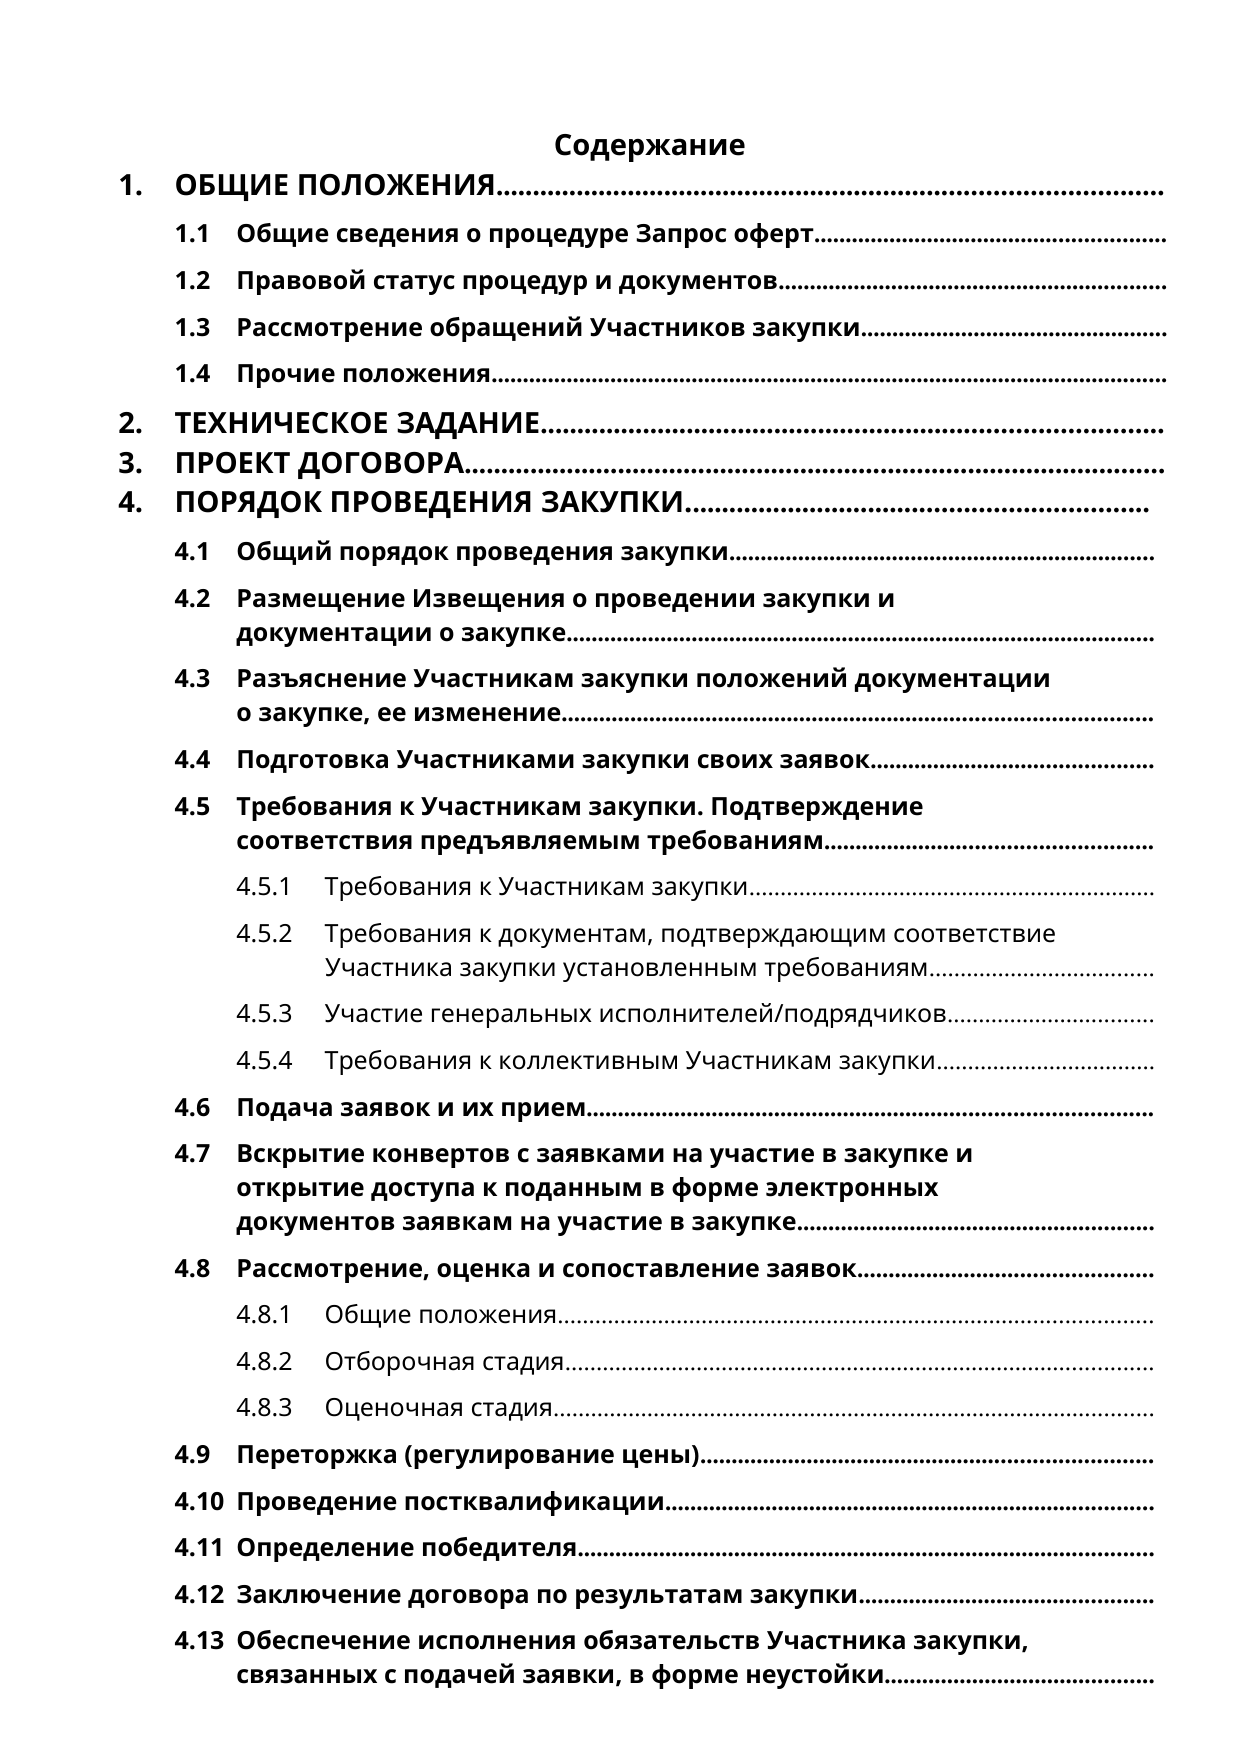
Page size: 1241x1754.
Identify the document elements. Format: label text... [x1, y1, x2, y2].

text 4.5.1 Требования к Участникам закупки 13 [236, 869, 1063, 903]
text 4.8.1 Общие положения 18 [236, 1297, 1063, 1331]
text 4.3 Разъяснение Участникам закупки положений документации о закупке, ее изменение 10 [174, 661, 1063, 729]
text 4.8 Рассмотрение, оценка и сопоставление заявок 18 [174, 1250, 1063, 1284]
text 4.10 Проведение постквалификации 21 [174, 1483, 1063, 1517]
text 4.8.3 Оценочная стадия 19 [236, 1390, 1063, 1424]
text 4.2 Размещение Извещения о проведении закупки и документации о закупке 10 [174, 580, 1063, 648]
text 1.3 Рассмотрение обращений Участников закупки 5 [174, 309, 1063, 343]
text 4.5.3 Участие генеральных исполнителей/подрядчиков 15 [236, 996, 1063, 1030]
text 4.9 Переторжка (регулирование цены) 19 [174, 1437, 1063, 1471]
text 4.6 Подача заявок и их прием 17 [174, 1089, 1063, 1123]
text 4.13 Обеспечение исполнения обязательств Участника закупки, связанных с подачей заявки, в форме неустойки 22 [174, 1623, 1063, 1691]
text 1.4 Прочие положения 6 [174, 356, 1063, 390]
text 4.1 Общий порядок проведения закупки 10 [174, 534, 1063, 568]
text 4.4 Подготовка Участниками закупки своих заявок 10 [174, 742, 1063, 776]
text 2. Техническое задание 8 [118, 402, 1063, 442]
text 4.8.2 Отборочная стадия 18 [236, 1343, 1063, 1378]
text 4.5 Требования к Участникам закупки. Подтверждение соответствия предъявляемым требованиям 13 [174, 788, 1063, 856]
text 1. Общие положения 5 [118, 164, 1063, 203]
text 4.11 Определение победителя 21 [174, 1530, 1063, 1564]
text 4. Порядок проведения закупки. 10 [118, 482, 1063, 521]
text 3. Проект договора 9 [118, 442, 1063, 482]
text 4.12 Заключение договора по результатам закупки 22 [174, 1576, 1063, 1610]
text 4.7 Вскрытие конвертов с заявками на участие в закупке и открытие доступа к поданным в форме электронных документов заявкам на участие в закупке 17 [174, 1136, 1063, 1238]
text 1.1 Общие сведения о процедуре Запрос оферт 5 [174, 216, 1063, 250]
text 4.5.4 Требования к коллективным Участникам закупки 16 [236, 1043, 1063, 1077]
text 1.2 Правовой статус процедур и документов 5 [174, 263, 1063, 297]
text Содержание [118, 124, 1181, 164]
text 4.5.2 Требования к документам, подтверждающим соответствие Участника закупки установленным требованиям 14 [236, 915, 1063, 983]
